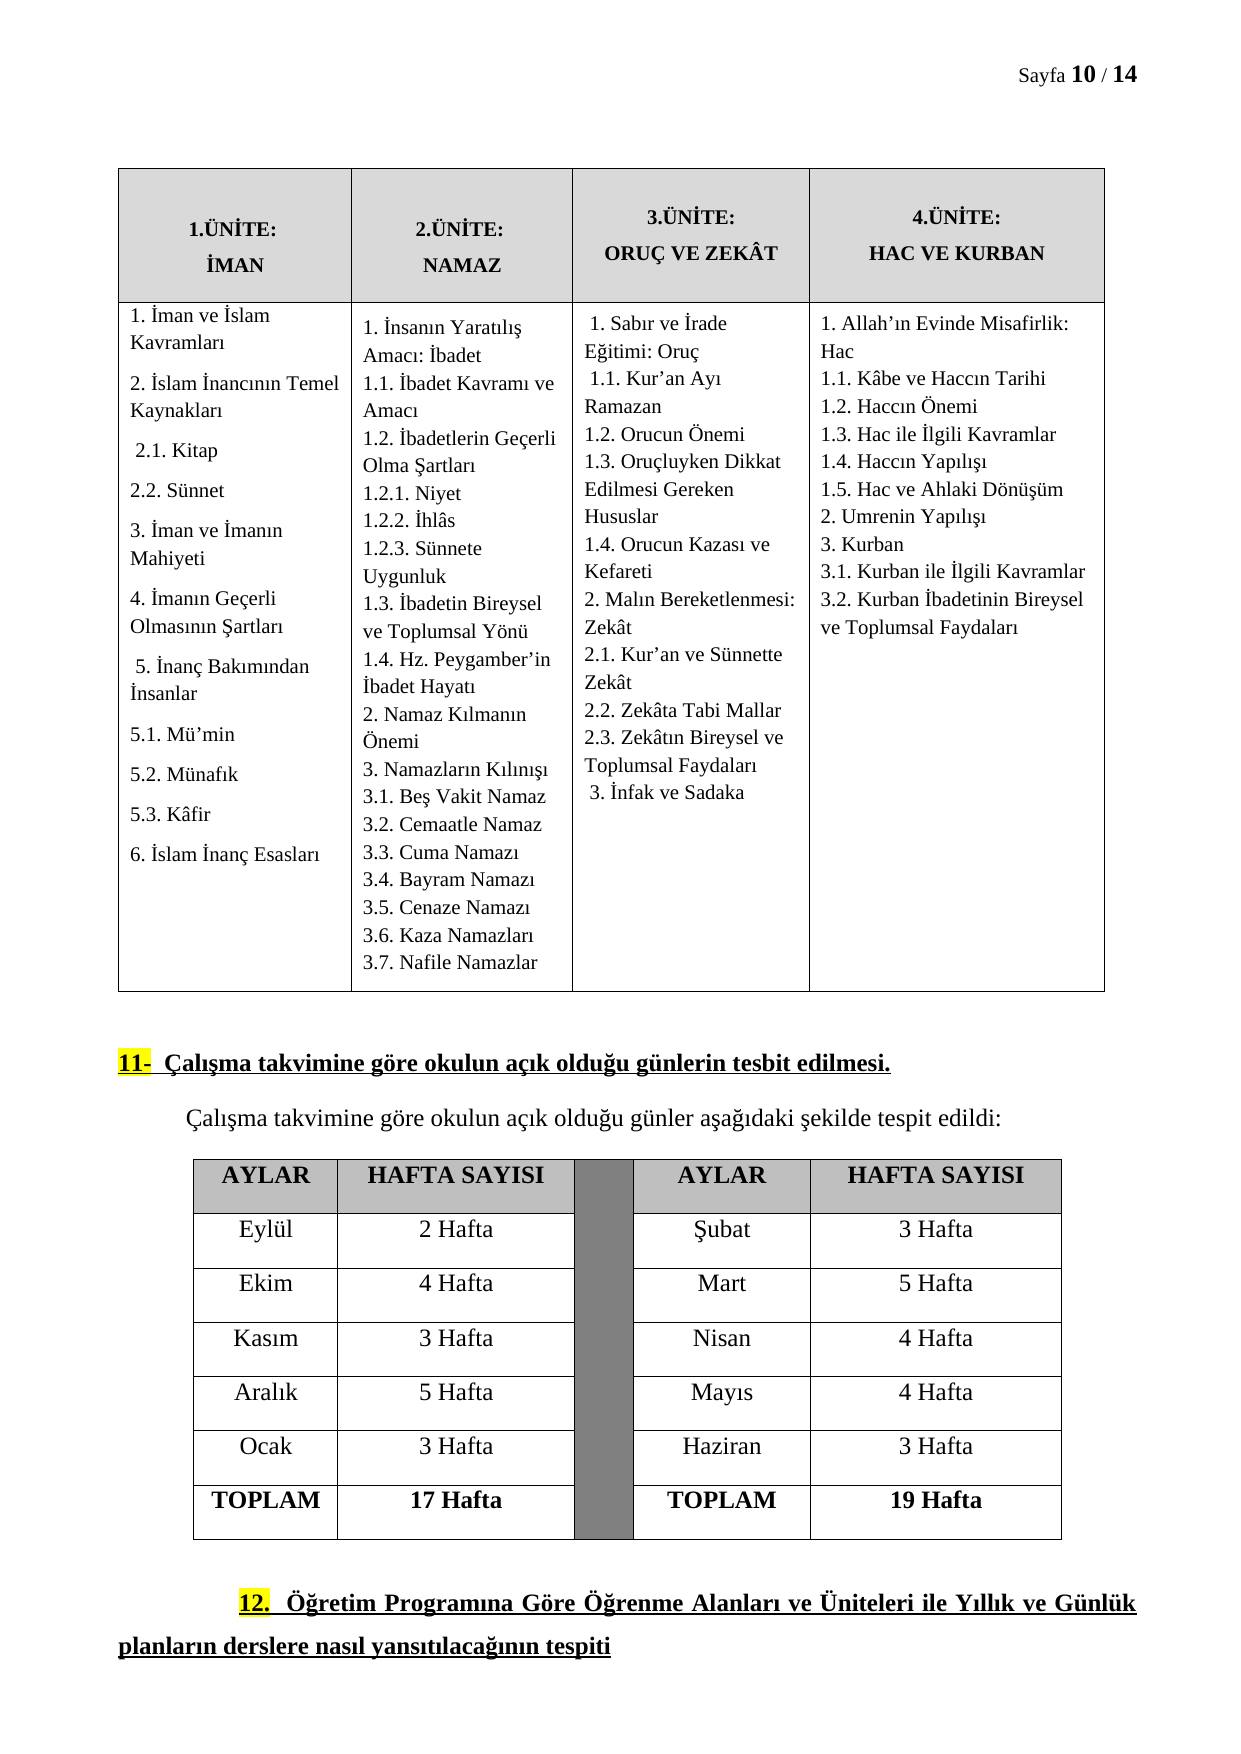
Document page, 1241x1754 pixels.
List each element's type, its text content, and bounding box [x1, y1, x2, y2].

table_cell TOPLAM [634, 1486, 810, 1539]
table_cell Şubat [634, 1214, 810, 1267]
table_header 2.ÜNİTE: NAMAZ [352, 169, 572, 302]
table_cell Mart [634, 1269, 810, 1322]
table_cell Aralık [194, 1377, 337, 1430]
table_cell 4 Hafta [811, 1323, 1061, 1376]
table_cell 3 Hafta [338, 1323, 574, 1376]
text 12. Öğretim Programına Göre Öğrenme Alanları ve Üniteleri ile Yıllık ve Günlük planların derslere nasıl yansıtılacağının tespiti [118, 1588, 1137, 1660]
table_cell 2 Hafta [338, 1214, 574, 1267]
table_header [575, 1160, 633, 1539]
table_cell 1. İman ve İslam Kavramları 2. İslam İnancının Temel Kaynakları 2.1. Kitap 2.2. Sünnet 3. İman ve İmanın Mahiyeti 4. İmanın Geçerli Olmasının Şartları 5. İnanç Bakımından İnsanlar 5.1. Mü’min 5.2. Münafık 5.3. Kâfir 6. İslam İnanç Esasları [119, 303, 351, 991]
table_cell 5 Hafta [811, 1269, 1061, 1322]
table_cell 5 Hafta [338, 1377, 574, 1430]
table_cell Haziran [634, 1431, 810, 1484]
table_cell Ocak [194, 1431, 337, 1484]
table_header 4.ÜNİTE: HAC VE KURBAN [810, 169, 1104, 302]
table_cell Eylül [194, 1214, 337, 1267]
table_cell Mayıs [634, 1377, 810, 1430]
table_header 1.ÜNİTE: İMAN [119, 169, 351, 302]
table_cell 1. Sabır ve İrade Eğitimi: Oruç 1.1. Kur’an Ayı Ramazan 1.2. Orucun Önemi 1.3. Oruçluyken Dikkat Edilmesi Gereken Hususlar 1.4. Orucun Kazası ve Kefareti 2. Malın Bereketlenmesi: Zekât 2.1. Kur’an ve Sünnette Zekât 2.2. Zekâta Tabi Mallar 2.3. Zekâtın Bireysel ve Toplumsal Faydaları 3. İnfak ve Sadaka [573, 303, 809, 991]
table_header AYLAR [634, 1160, 810, 1213]
table_cell TOPLAM [194, 1486, 337, 1539]
table_header 3.ÜNİTE: ORUÇ VE ZEKÂT [573, 169, 809, 302]
table_cell 4 Hafta [338, 1269, 574, 1322]
table_cell 17 Hafta [338, 1486, 574, 1539]
table_header HAFTA SAYISI [811, 1160, 1061, 1213]
text Çalışma takvimine göre okulun açık olduğu günler aşağıdaki şekilde tespit edildi: [167, 1103, 1137, 1132]
table_cell 3 Hafta [338, 1431, 574, 1484]
table_cell 1. Allah’ın Evinde Misafirlik: Hac 1.1. Kâbe ve Haccın Tarihi 1.2. Haccın Önemi 1.3. Hac ile İlgili Kavramlar 1.4. Haccın Yapılışı 1.5. Hac ve Ahlaki Dönüşüm 2. Umrenin Yapılışı 3. Kurban 3.1. Kurban ile İlgili Kavramlar 3.2. Kurban İbadetinin Bireysel ve Toplumsal Faydaları [810, 303, 1104, 991]
table_cell Nisan [634, 1323, 810, 1376]
table_cell Kasım [194, 1323, 337, 1376]
table_cell 4 Hafta [811, 1377, 1061, 1430]
table_header AYLAR [194, 1160, 337, 1213]
table_cell 3 Hafta [811, 1214, 1061, 1267]
table_cell 3 Hafta [811, 1431, 1061, 1484]
text 11- Çalışma takvimine göre okulun açık olduğu günlerin tesbit edilmesi. [151, 1048, 1137, 1076]
table_cell 1. İnsanın Yaratılış Amacı: İbadet 1.1. İbadet Kavramı ve Amacı 1.2. İbadetlerin Geçerli Olma Şartları 1.2.1. Niyet 1.2.2. İhlâs 1.2.3. Sünnete Uygunluk 1.3. İbadetin Bireysel ve Toplumsal Yönü 1.4. Hz. Peygamber’in İbadet Hayatı 2. Namaz Kılmanın Önemi 3. Namazların Kılınışı 3.1. Beş Vakit Namaz 3.2. Cemaatle Namaz 3.3. Cuma Namazı 3.4. Bayram Namazı 3.5. Cenaze Namazı 3.6. Kaza Namazları 3.7. Nafile Namazlar [352, 303, 572, 991]
table_cell Ekim [194, 1269, 337, 1322]
table_header HAFTA SAYISI [338, 1160, 574, 1213]
table_cell 19 Hafta [811, 1486, 1061, 1539]
